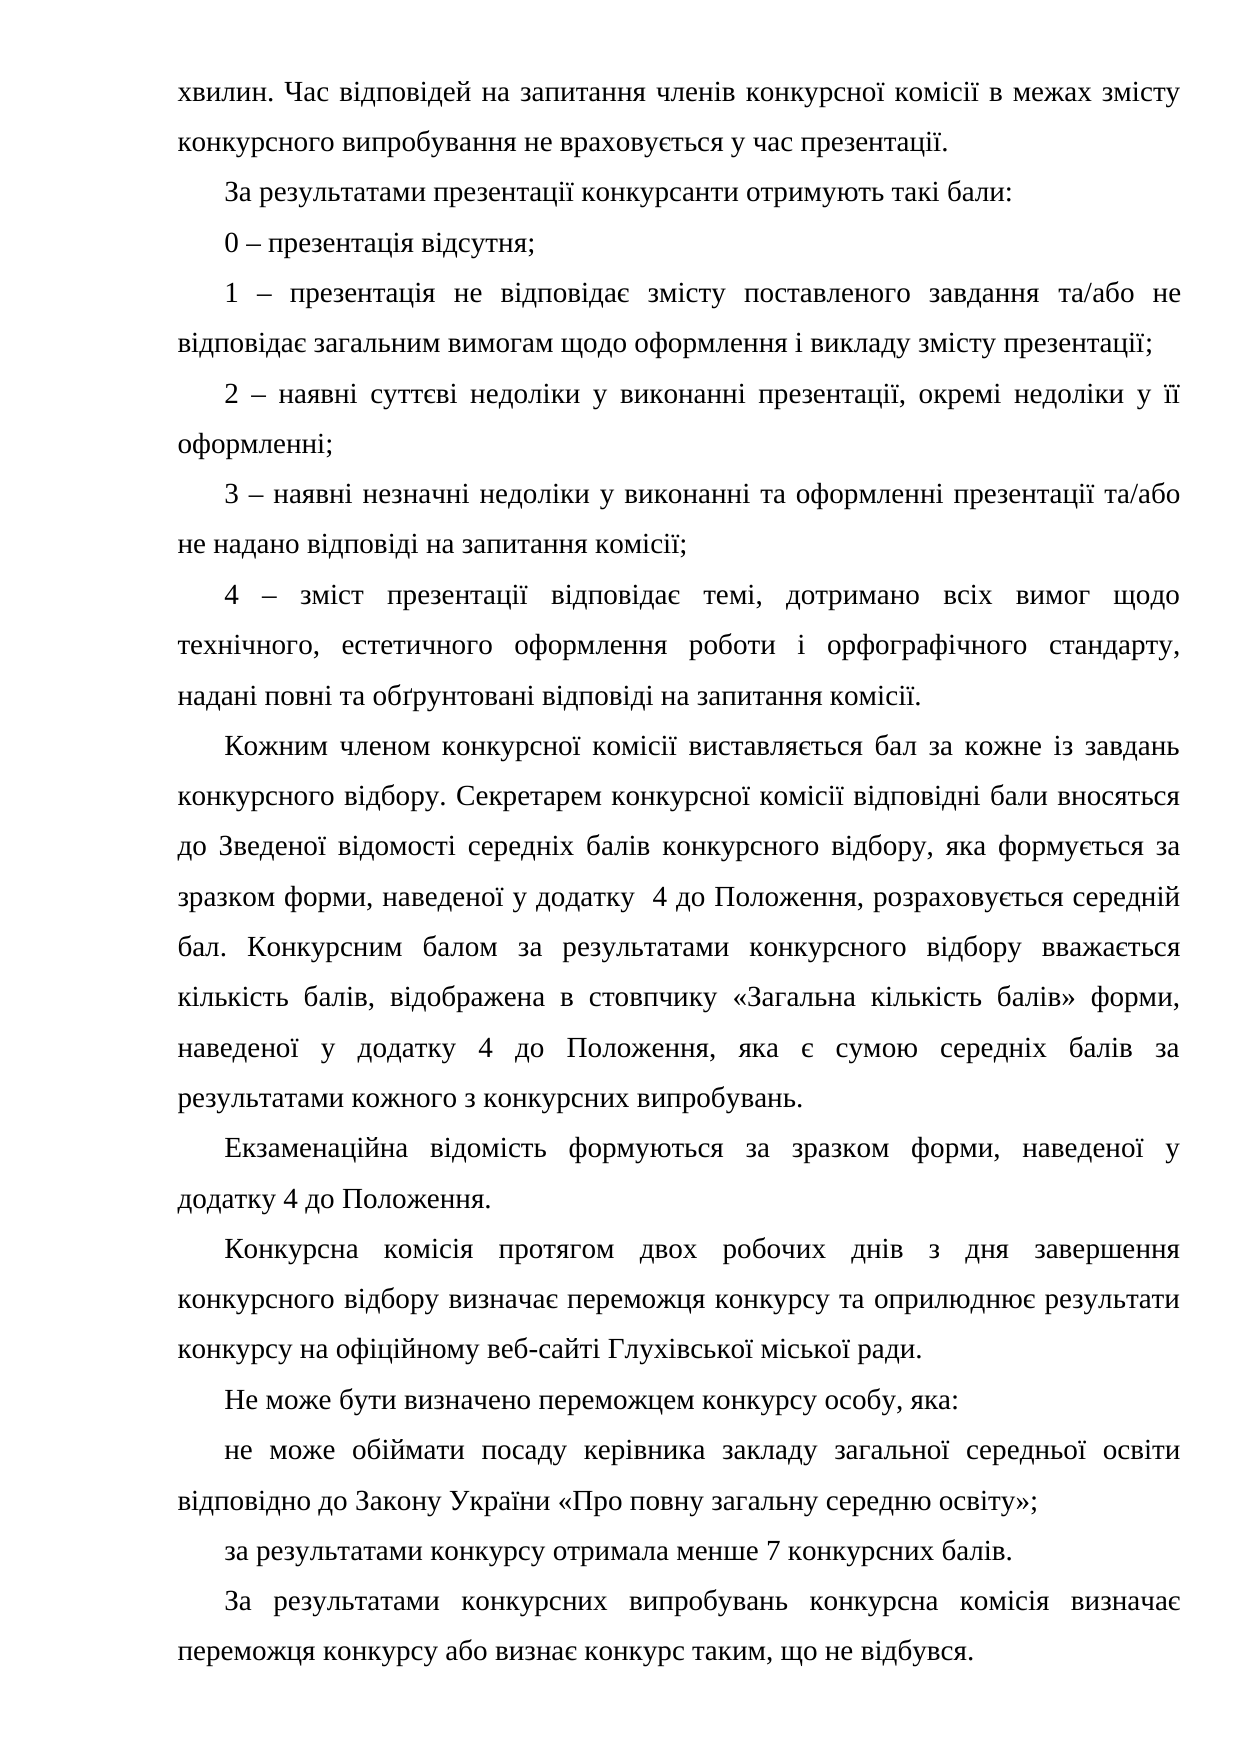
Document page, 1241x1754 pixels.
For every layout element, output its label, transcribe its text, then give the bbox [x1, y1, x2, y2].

text 0 ‒ презентація відсутня; [177, 225, 1181, 258]
text не може обіймати посаду керівника закладу загальної середньої освіти відповідно до Закону України «Про повну загальну середню освіту»; [177, 1432, 1181, 1516]
text 3 ‒ наявні незначні недоліки у виконанні та оформленні презентації та/або не надано відповіді на запитання комісії; [177, 476, 1181, 560]
text За результатами конкурсних випробувань конкурсна комісія визначає переможця конкурсу або визнає конкурс таким, що не відбувся. [177, 1583, 1181, 1667]
text 4 ‒ зміст презентації відповідає темі, дотримано всіх вимог щодо технічного, естетичного оформлення роботи і орфографічного стандарту, надані повні та обґрунтовані відповіді на запитання комісії. [177, 577, 1181, 711]
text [177, 74, 1181, 158]
text Не може бути визначено переможцем конкурсу особу, яка: [177, 1382, 1181, 1416]
text Екзаменаційна відомість формуються за зразком форми, наведеної у додатку 4 до Положення. [177, 1130, 1181, 1214]
text за результатами конкурсу отримала менше 7 конкурсних балів. [177, 1533, 1181, 1566]
text Конкурсна комісія протягом двох робочих днів з дня завершення конкурсного відбору визначає переможця конкурсу та оприлюднює результати конкурсу на офіційному веб-сайті Глухівської міської ради. [177, 1231, 1181, 1365]
text 1 ‒ презентація не відповідає змісту поставленого завдання та/або не відповідає загальним вимогам щодо оформлення і викладу змісту презентації; [177, 275, 1181, 359]
text Кожним членом конкурсної комісії виставляється бал за кожне із завдань конкурсного відбору. Секретарем конкурсної комісії відповідні бали вносяться до Зведеної відомості середніх балів конкурсного відбору, яка формується за зразком форми, наведеної у додатку 4 до Положення, розраховується середній бал. Конкурсним балом за результатами конкурсного відбору вважається кількість балів, відображена в стовпчику «Загальна кількість балів» форми, наведеної у додатку 4 до Положення, яка є сумою середніх балів за результатами кожного з конкурсних випробувань. [177, 728, 1181, 1114]
text За результатами презентації конкурсанти отримують такі бали: [177, 174, 1181, 208]
text 2 ‒ наявні суттєві недоліки у виконанні презентації, окремі недоліки у її оформленні; [177, 376, 1181, 459]
